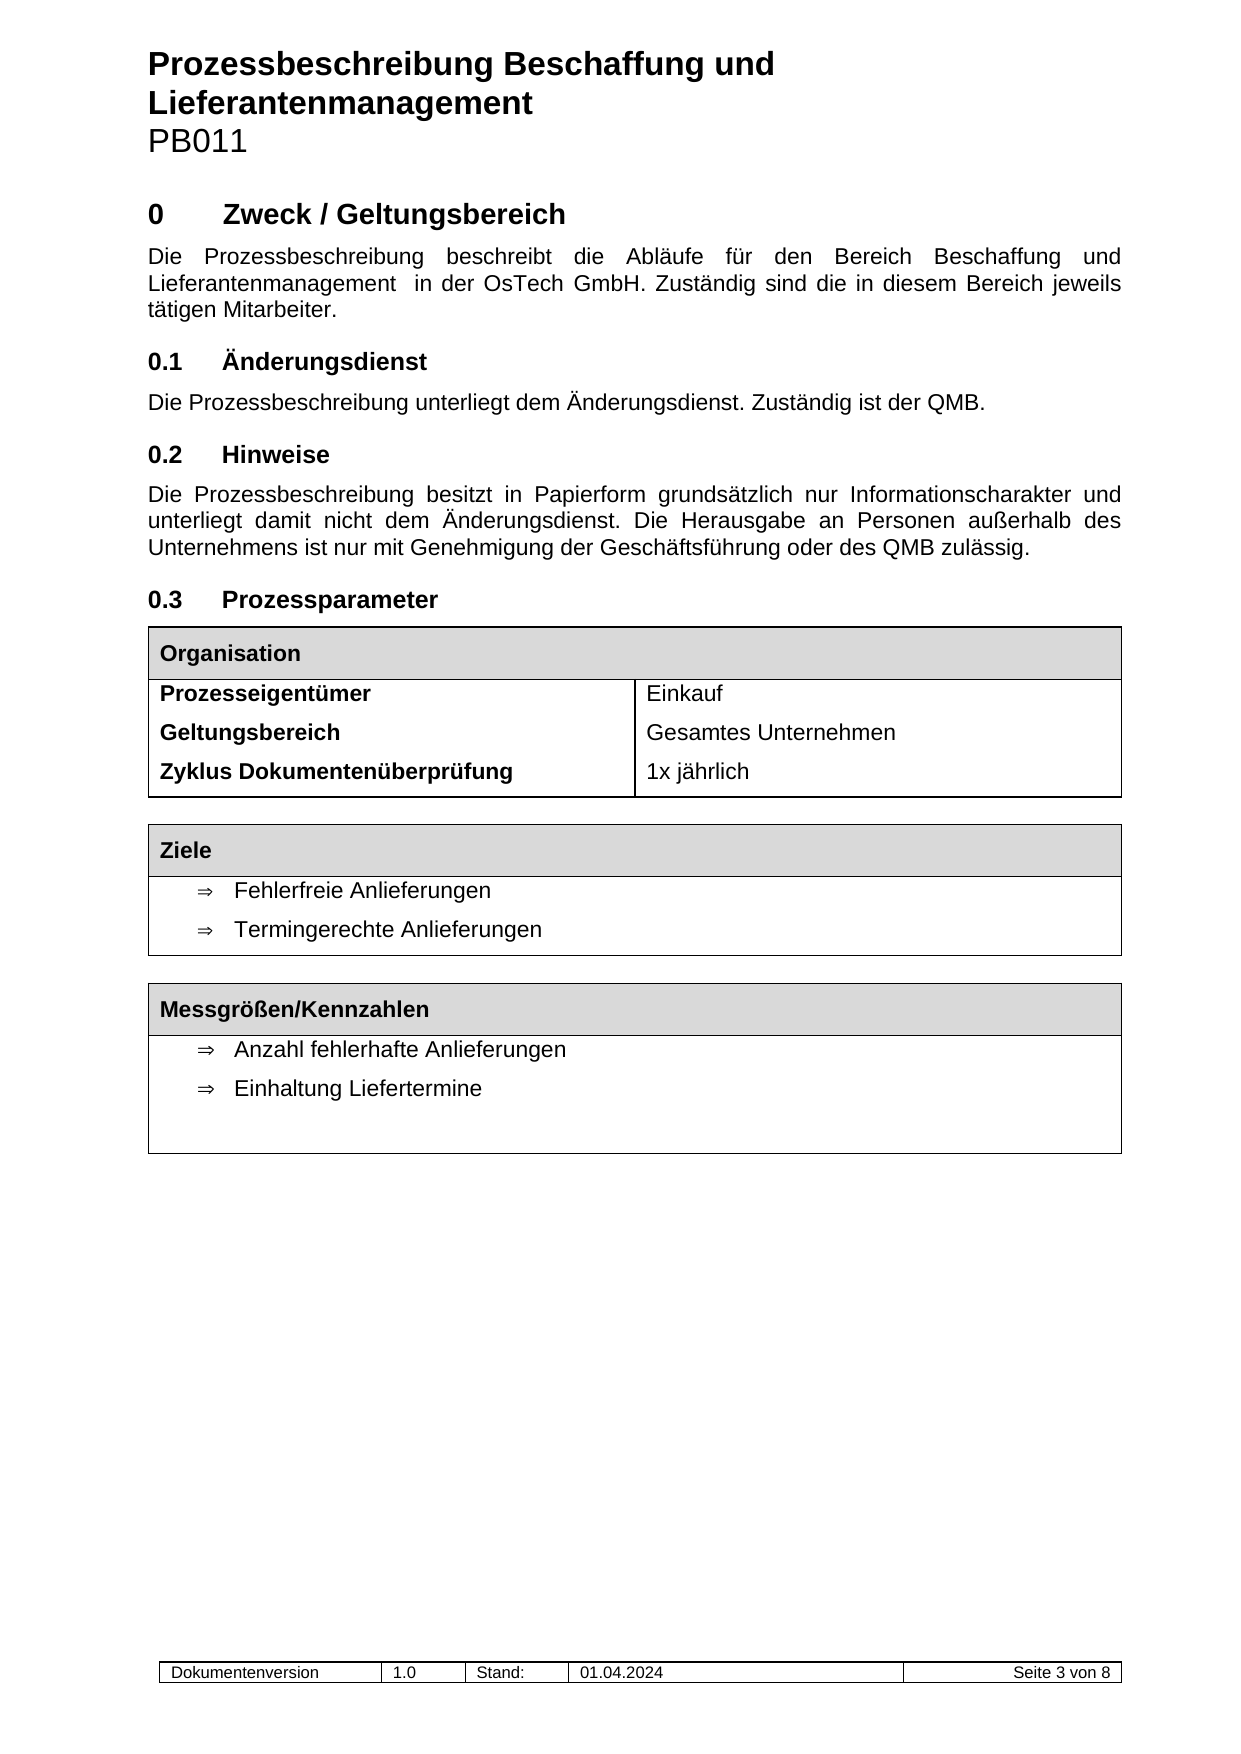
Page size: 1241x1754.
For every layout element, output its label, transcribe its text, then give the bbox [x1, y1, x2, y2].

table_header Organisation [149, 628, 1121, 679]
table_cell Gesamtes Unternehmen [636, 719, 1121, 758]
text Die Prozessbeschreibung beschreibt die Abläufe für den Bereich Beschaffung und Lieferantenmanagement in der OsTech GmbH. Zuständig sind die in diesem Bereich jeweils tätigen Mitarbeiter. [148, 243, 1122, 322]
table_cell Fehlerfreie Anlieferungen Termingerechte Anlieferungen [149, 877, 1121, 955]
subtitle 0.1 Änderungsdienst [148, 347, 1122, 376]
text Die Prozessbeschreibung besitzt in Papierform grundsätzlich nur Informationscharakter und unterliegt damit nicht dem Änderungsdienst. Die Herausgabe an Personen außerhalb des Unternehmens ist nur mit Genehmigung der Geschäftsführung oder des QMB zulässig. [148, 481, 1122, 560]
table_cell Prozesseigentümer [149, 680, 634, 719]
subtitle 0.2 Hinweise [148, 440, 1122, 469]
table_header Ziele [149, 825, 1121, 876]
table_cell Zyklus Dokumentenüberprüfung [149, 758, 634, 796]
table_cell Anzahl fehlerhafte Anlieferungen Einhaltung Liefertermine [149, 1036, 1121, 1152]
subtitle 0.3 Prozessparameter [148, 585, 1122, 614]
text Die Prozessbeschreibung unterliegt dem Änderungsdienst. Zuständig ist der QMB. [148, 388, 1122, 415]
subtitle Zweck / Geltungsbereich [148, 197, 1122, 231]
table_header Messgrößen/Kennzahlen [149, 984, 1121, 1035]
table_cell 1x jährlich [636, 758, 1121, 796]
table_cell Geltungsbereich [149, 719, 634, 758]
table_cell Einkauf [636, 680, 1121, 719]
